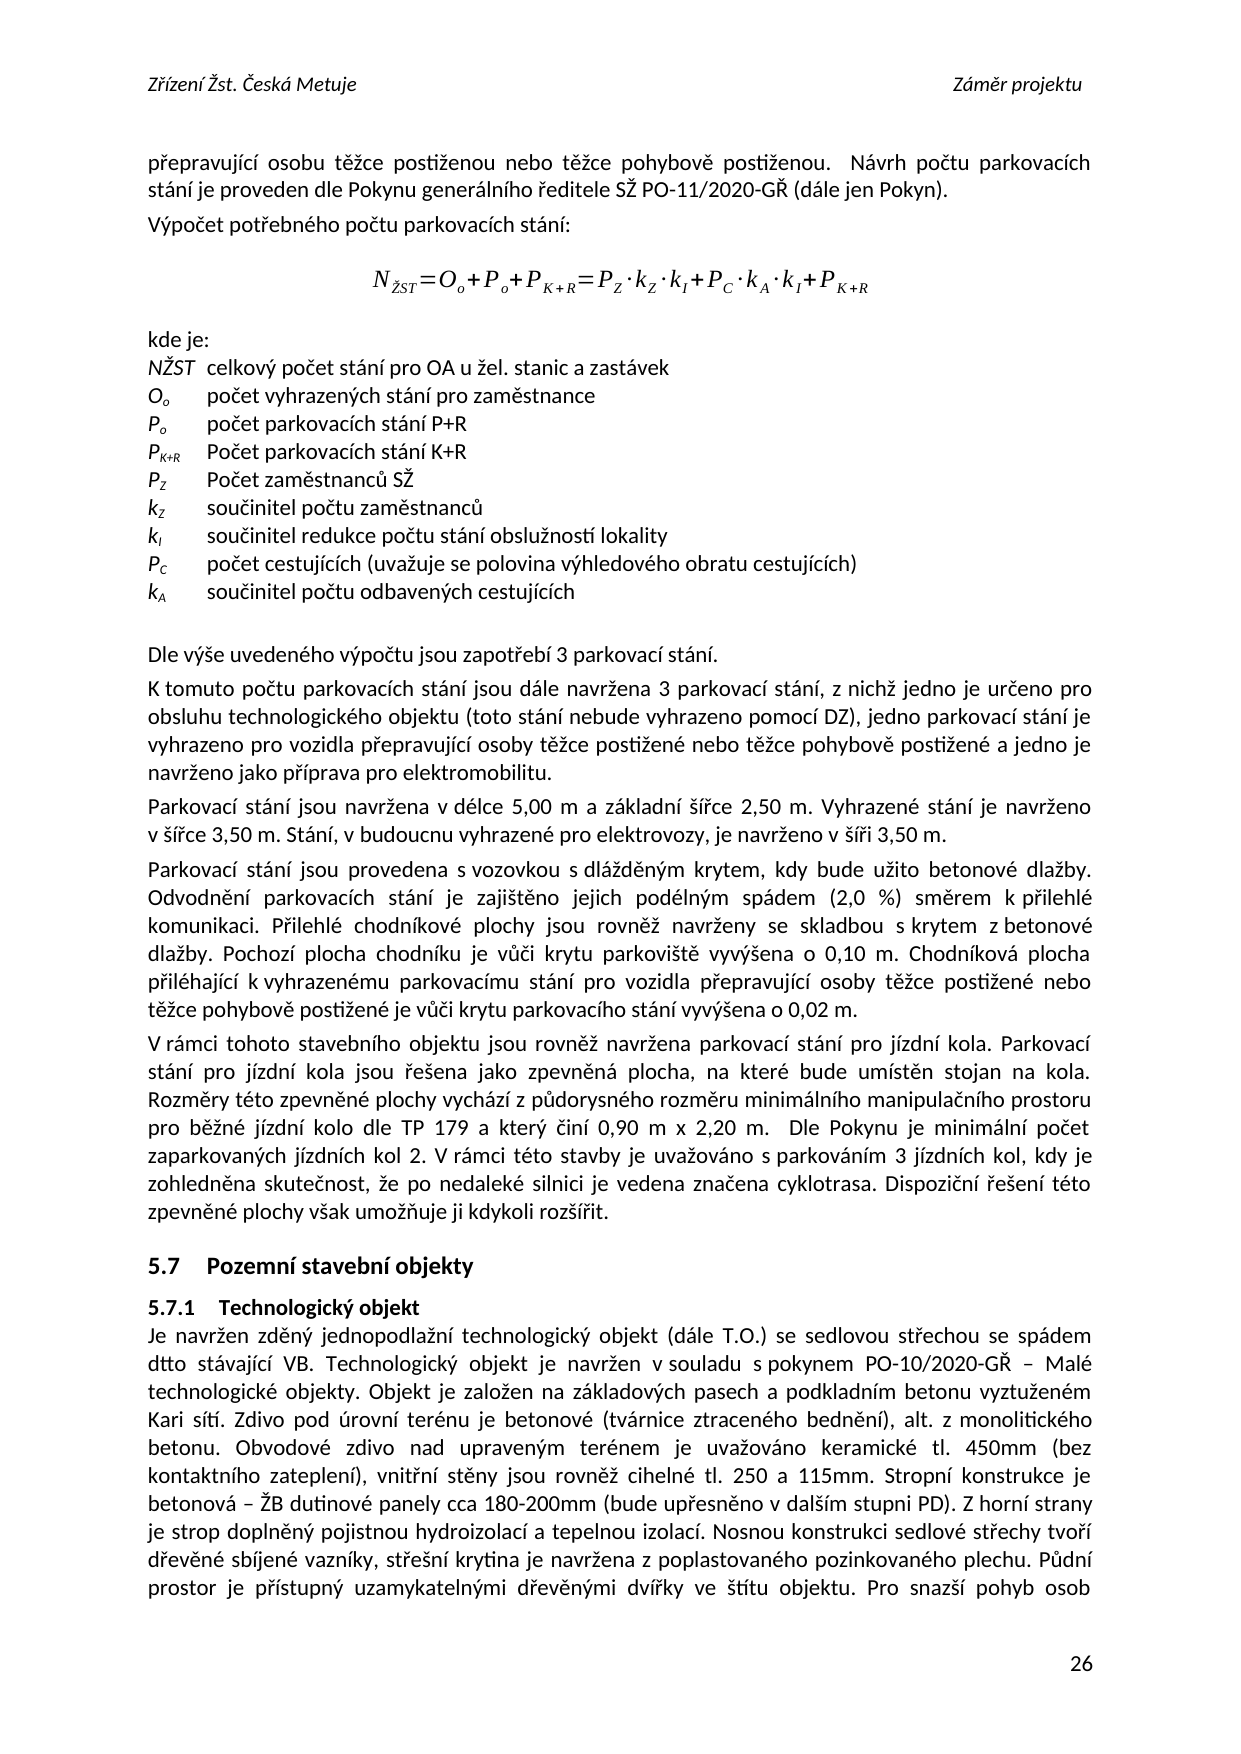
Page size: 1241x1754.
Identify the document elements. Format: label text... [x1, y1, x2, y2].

text Po počet parkovacích stání P+R [148, 409, 1093, 437]
text V rámci tohoto stavebního objektu jsou rovněž navržena parkovací stání pro jízdní kola. Parkovací stání pro jízdní kola jsou řešena jako zpevněná plocha, na které bude umístěn stojan na kola. Rozměry této zpevněné plochy vychází z půdorysného rozměru minimálního manipulačního prostoru pro běžné jízdní kolo dle TP 179 a který činí 0,90 m x 2,20 m. Dle Pokynu je minimální počet zaparkovaných jízdních kol 2. V rámci této stavby je uvažováno s parkováním 3 jízdních kol, kdy je zohledněna skutečnost, že po nedaleké silnici je vedena značena cyklotrasa. Dispoziční řešení této zpevněné plochy však umožňuje ji kdykoli rozšířit. [148, 1029, 1093, 1225]
subtitle Pozemní stavební objekty [148, 1250, 1093, 1281]
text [148, 1321, 1093, 1601]
text Výpočet potřebného počtu parkovacích stání: [148, 210, 1093, 238]
text Dle výše uvedeného výpočtu jsou zapotřebí 3 parkovací stání. [148, 640, 1093, 668]
text kI součinitel redukce počtu stání obslužností lokality [148, 521, 1093, 549]
text NŽST celkový počet stání pro OA u žel. stanic a zastávek [148, 353, 1093, 381]
subtitle Technologický objekt [148, 1293, 1093, 1321]
text K tomuto počtu parkovacích stání jsou dále navržena 3 parkovací stání, z nichž jedno je určeno pro obsluhu technologického objektu (toto stání nebude vyhrazeno pomocí DZ), jedno parkovací stání je vyhrazeno pro vozidla přepravující osoby těžce postižené nebo těžce pohybově postižené a jedno je navrženo jako příprava pro elektromobilitu. [148, 674, 1093, 786]
text PC počet cestujících (uvažuje se polovina výhledového obratu cestujících) [148, 549, 1093, 577]
text PZ Počet zaměstnanců SŽ [148, 465, 1093, 493]
text kA součinitel počtu odbavených cestujících [148, 577, 1093, 606]
text Oo počet vyhrazených stání pro zaměstnance [148, 381, 1093, 409]
text Parkovací stání jsou navržena v délce 5,00 m a základní šířce 2,50 m. Vyhrazené stání je navrženo v šířce 3,50 m. Stání, v budoucnu vyhrazené pro elektrovozy, je navrženo v šíři 3,50 m. [148, 792, 1093, 848]
text kZ součinitel počtu zaměstnanců [148, 493, 1093, 521]
text kde je: [148, 325, 1093, 353]
text Parkovací stání jsou provedena s vozovkou s dlážděným krytem, kdy bude užito betonové dlažby. Odvodnění parkovacích stání je zajištěno jejich podélným spádem (2,0 %) směrem k přilehlé komunikaci. Přilehlé chodníkové plochy jsou rovněž navrženy se skladbou s krytem z betonové dlažby. Pochozí plocha chodníku je vůči krytu parkoviště vyvýšena o 0,10 m. Chodníková plocha přiléhající k vyhrazenému parkovacímu stání pro vozidla přepravující osoby těžce postižené nebo těžce pohybově postižené je vůči krytu parkovacího stání vyvýšena o 0,02 m. [148, 855, 1093, 1023]
text PK+R Počet parkovacích stání K+R [148, 437, 1093, 465]
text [148, 148, 1093, 204]
